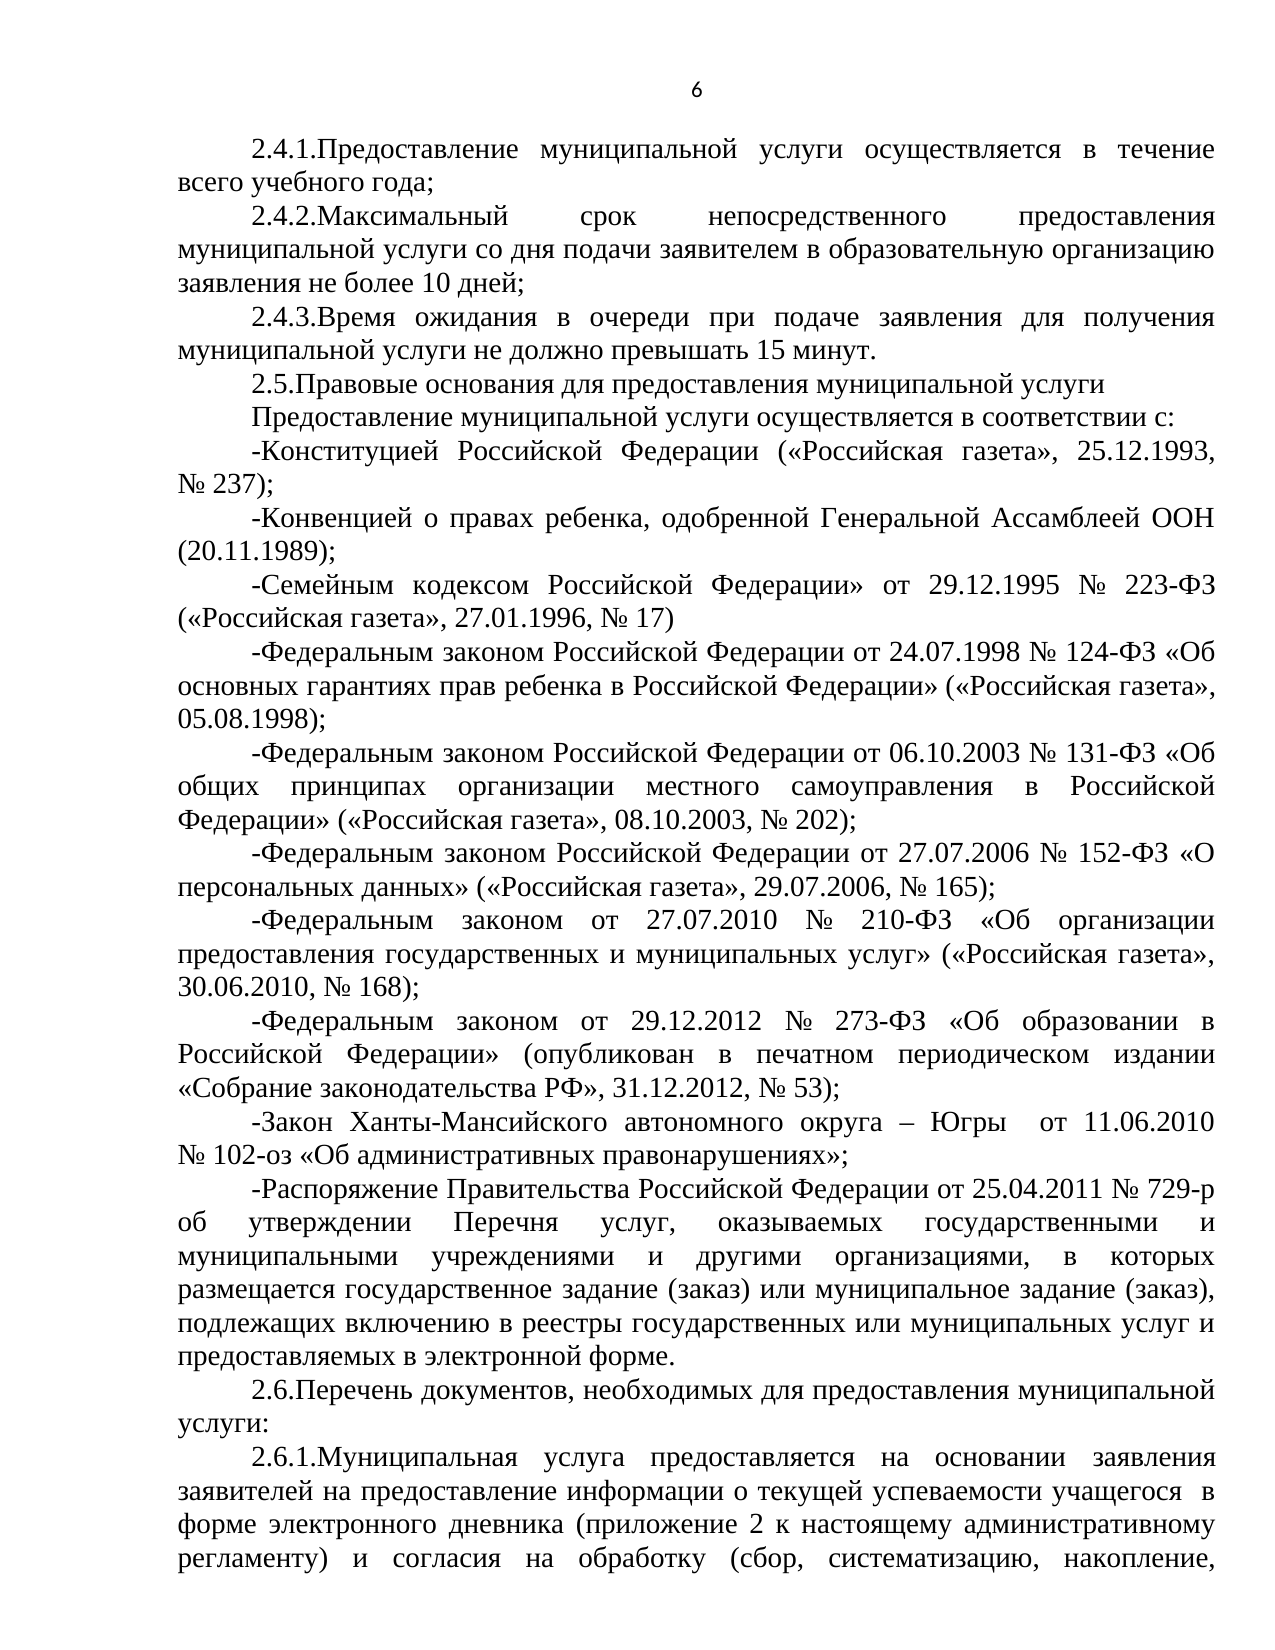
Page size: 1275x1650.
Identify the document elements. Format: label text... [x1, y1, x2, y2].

text -Федеральным законом от 29.12.2012 № 273-ФЗ «Об образовании в Российской Федерации» (опубликован в печатном периодическом издании «Собрание законодательства РФ», 31.12.2012, № 53); [177, 1003, 1216, 1104]
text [177, 1439, 1216, 1573]
text -Федеральным законом Российской Федерации от 24.07.1998 № 124-ФЗ «Об основных гарантиях прав ребенка в Российской Федерации» («Российская газета», 05.08.1998); [177, 634, 1216, 735]
text Предоставление муниципальной услуги осуществляется в соответствии с: [251, 399, 1216, 433]
text -Федеральным законом Российской Федерации от 27.07.2006 № 152-ФЗ «О персональных данных» («Российская газета», 29.07.2006, № 165); [177, 835, 1216, 902]
text 2.4.1.Предоставление муниципальной услуги осуществляется в течение всего учебного года; [177, 131, 1216, 198]
text -Закон Ханты-Мансийского автономного округа – Югры от 11.06.2010 № 102-оз «Об административных правонарушениях»; [177, 1104, 1216, 1171]
text -Распоряжение Правительства Российской Федерации от 25.04.2011 № 729-р об утверждении Перечня услуг, оказываемых государственными и муниципальными учреждениями и другими организациями, в которых размещается государственное задание (заказ) или муниципальное задание (заказ), подлежащих включению в реестры государственных или муниципальных услуг и предоставляемых в электронной форме. [177, 1171, 1216, 1372]
text -Федеральным законом Российской Федерации от 06.10.2003 № 131-ФЗ «Об общих принципах организации местного самоуправления в Российской Федерации» («Российская газета», 08.10.2003, № 202); [177, 735, 1216, 835]
text -Федеральным законом от 27.07.2010 № 210-ФЗ «Об организации предоставления государственных и муниципальных услуг» («Российская газета», 30.06.2010, № 168); [177, 902, 1216, 1003]
text -Конституцией Российской Федерации («Российская газета», 25.12.1993, № 237); [177, 433, 1216, 500]
text 2.4.3.Время ожидания в очереди при подаче заявления для получения муниципальной услуги не должно превышать 15 минут. [177, 299, 1216, 366]
text 2.5.Правовые основания для предоставления муниципальной услуги [177, 366, 1216, 399]
text -Семейным кодексом Российской Федерации» от 29.12.1995 № 223-ФЗ («Российская газета», 27.01.1996, № 17) [177, 567, 1216, 634]
text 2.6.Перечень документов, необходимых для предоставления муниципальной услуги: [177, 1372, 1216, 1439]
text 2.4.2.Максимальный срок непосредственного предоставления муниципальной услуги со дня подачи заявителем в образовательную организацию заявления не более 10 дней; [177, 198, 1216, 299]
text -Конвенцией о правах ребенка, одобренной Генеральной Ассамблеей ООН (20.11.1989); [177, 500, 1216, 567]
